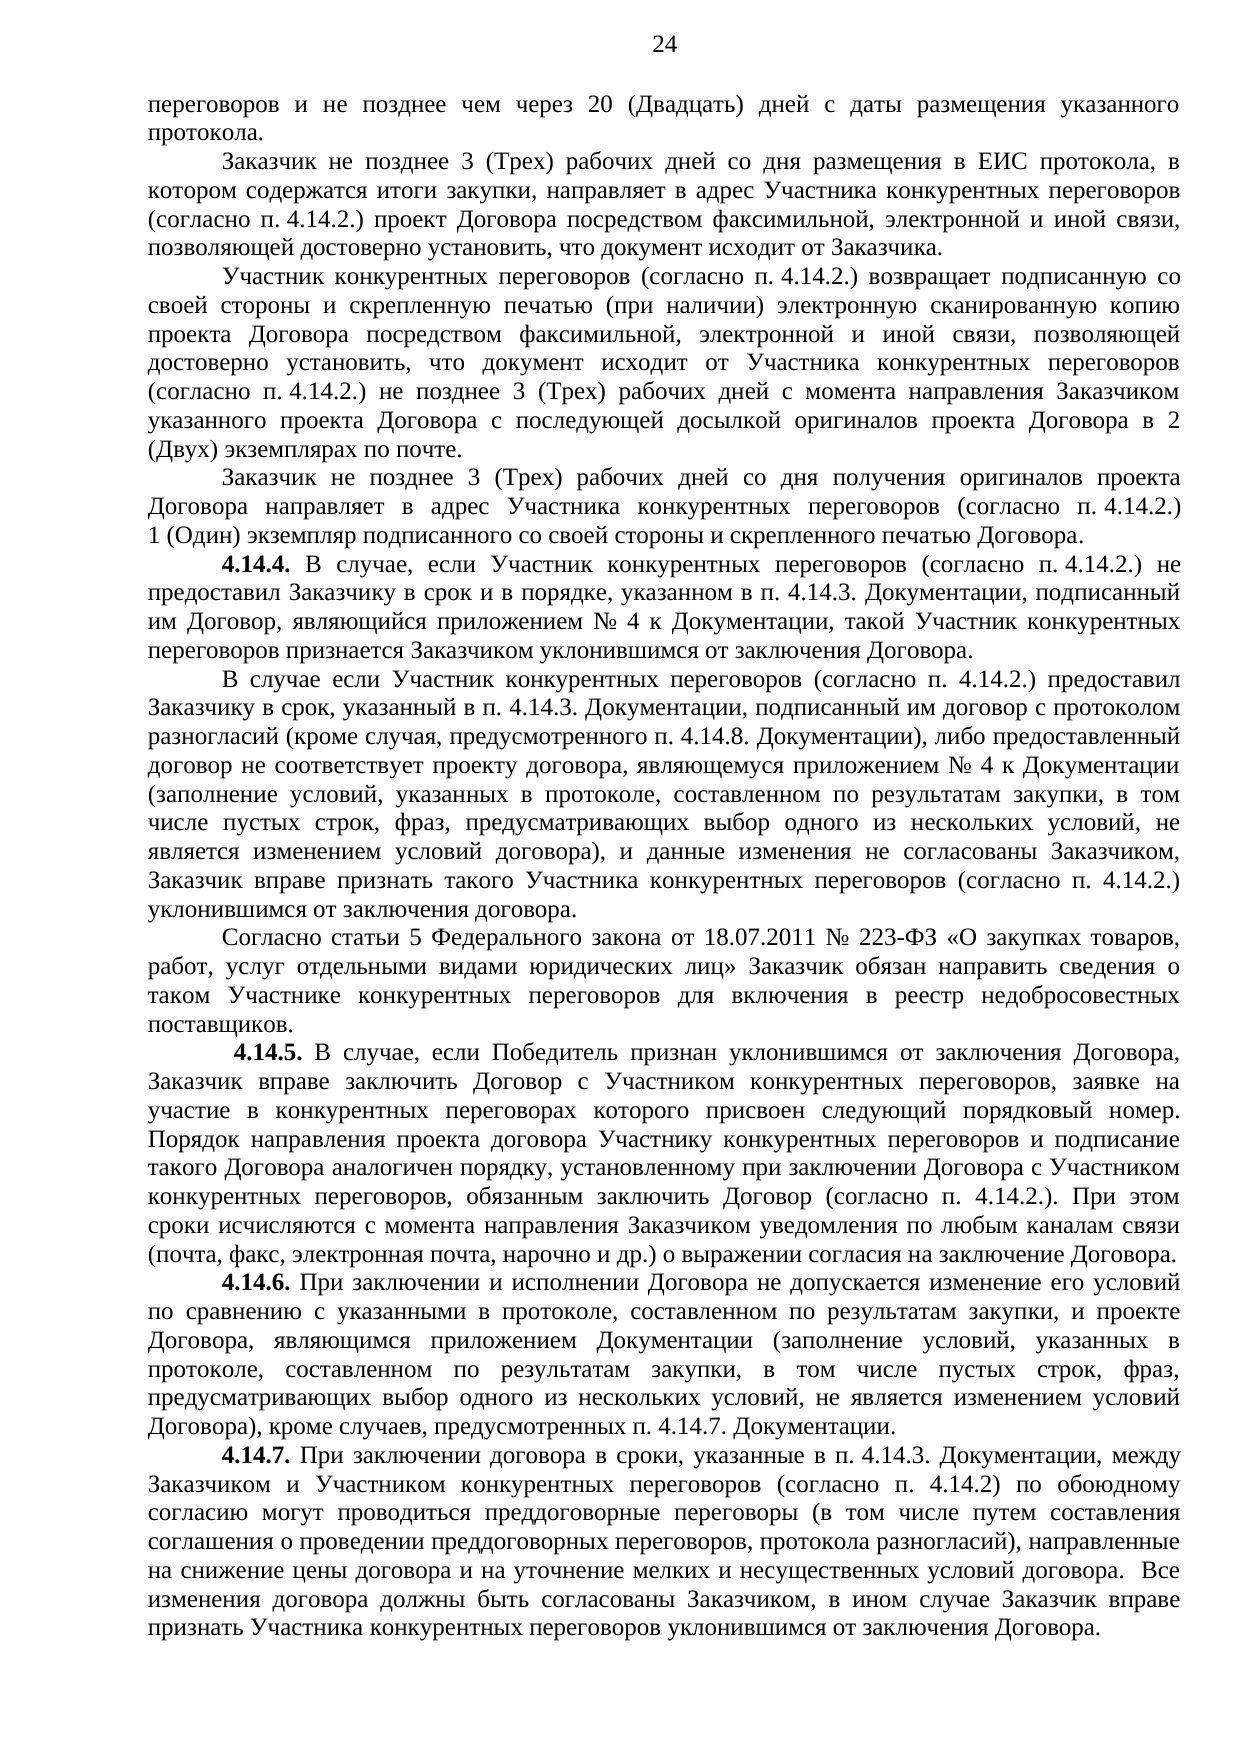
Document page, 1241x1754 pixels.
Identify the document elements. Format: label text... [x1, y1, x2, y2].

text 4.14.4. В случае, если Участник конкурентных переговоров (согласно п. 4.14.2.) не предоставил Заказчику в срок и в порядке, указанном в п. 4.14.3. Документации, подписанный им Договор, являющийся приложением № 4 к Документации, такой Участник конкурентных переговоров признается Заказчиком уклонившимся от заключения Договора. [148, 549, 1181, 664]
text Заказчик не позднее 3 (Трех) рабочих дней со дня получения оригиналов проекта Договора направляет в адрес Участника конкурентных переговоров (согласно п. 4.14.2.) 1 (Один) экземпляр подписанного со своей стороны и скрепленного печатью Договора. [148, 462, 1181, 549]
text В случае если Участник конкурентных переговоров (согласно п. 4.14.2.) предоставил Заказчику в срок, указанный в п. 4.14.3. Документации, подписанный им договор с протоколом разногласий (кроме случая, предусмотренного п. 4.14.8. Документации), либо предоставленный договор не соответствует проекту договора, являющемуся приложением № 4 к Документации (заполнение условий, указанных в протоколе, составленном по результатам закупки, в том числе пустых строк, фраз, предусматривающих выбор одного из нескольких условий, не является изменением условий договора), и данные изменения не согласованы Заказчиком, Заказчик вправе признать такого Участника конкурентных переговоров (согласно п. 4.14.2.) уклонившимся от заключения договора. [148, 664, 1181, 922]
text Участник конкурентных переговоров (согласно п. 4.14.2.) возвращает подписанную со своей стороны и скрепленную печатью (при наличии) электронную сканированную копию проекта Договора посредством факсимильной, электронной и иной связи, позволяющей достоверно установить, что документ исходит от Участника конкурентных переговоров (согласно п. 4.14.2.) не позднее 3 (Трех) рабочих дней с момента направления Заказчиком указанного проекта Договора с последующей досылкой оригиналов проекта Договора в 2 (Двух) экземплярах по почте. [148, 261, 1181, 462]
text Согласно статьи 5 Федерального закона от 18.07.2011 № 223-ФЗ «О закупках товаров, работ, услуг отдельными видами юридических лиц» Заказчик обязан направить сведения о таком Участнике конкурентных переговоров для включения в реестр недобросовестных поставщиков. [148, 922, 1181, 1037]
text 4.14.6. При заключении и исполнении Договора не допускается изменение его условий по сравнению с указанными в протоколе, составленном по результатам закупки, и проекте Договора, являющимся приложением Документации (заполнение условий, указанных в протоколе, составленном по результатам закупки, в том числе пустых строк, фраз, предусматривающих выбор одного из нескольких условий, не является изменением условий Договора), кроме случаев, предусмотренных п. 4.14.7. Документации. [148, 1267, 1181, 1440]
text 4.14.5. В случае, если Победитель признан уклонившимся от заключения Договора, Заказчик вправе заключить Договор с Участником конкурентных переговоров, заявке на участие в конкурентных переговорах которого присвоен следующий порядковый номер. Порядок направления проекта договора Участнику конкурентных переговоров и подписание такого Договора аналогичен порядку, установленному при заключении Договора с Участником конкурентных переговоров, обязанным заключить Договор (согласно п. 4.14.2.). При этом сроки исчисляются с момента направления Заказчиком уведомления по любым каналам связи (почта, факс, электронная почта, нарочно и др.) о выражении согласия на заключение Договора. [148, 1037, 1181, 1267]
text Заказчик не позднее 3 (Трех) рабочих дней со дня размещения в ЕИС протокола, в котором содержатся итоги закупки, направляет в адрес Участника конкурентных переговоров (согласно п. 4.14.2.) проект Договора посредством факсимильной, электронной и иной связи, позволяющей достоверно установить, что документ исходит от Заказчика. [148, 146, 1181, 261]
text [148, 89, 1181, 146]
text 4.14.7. При заключении договора в сроки, указанные в п. 4.14.3. Документации, между Заказчиком и Участником конкурентных переговоров (согласно п. 4.14.2) по обоюдному согласию могут проводиться преддоговорные переговоры (в том числе путем составления соглашения о проведении преддоговорных переговоров, протокола разногласий), направленные на снижение цены договора и на уточнение мелких и несущественных условий договора. Все изменения договора должны быть согласованы Заказчиком, в ином случае Заказчик вправе признать Участника конкурентных переговоров уклонившимся от заключения Договора. [148, 1440, 1181, 1641]
